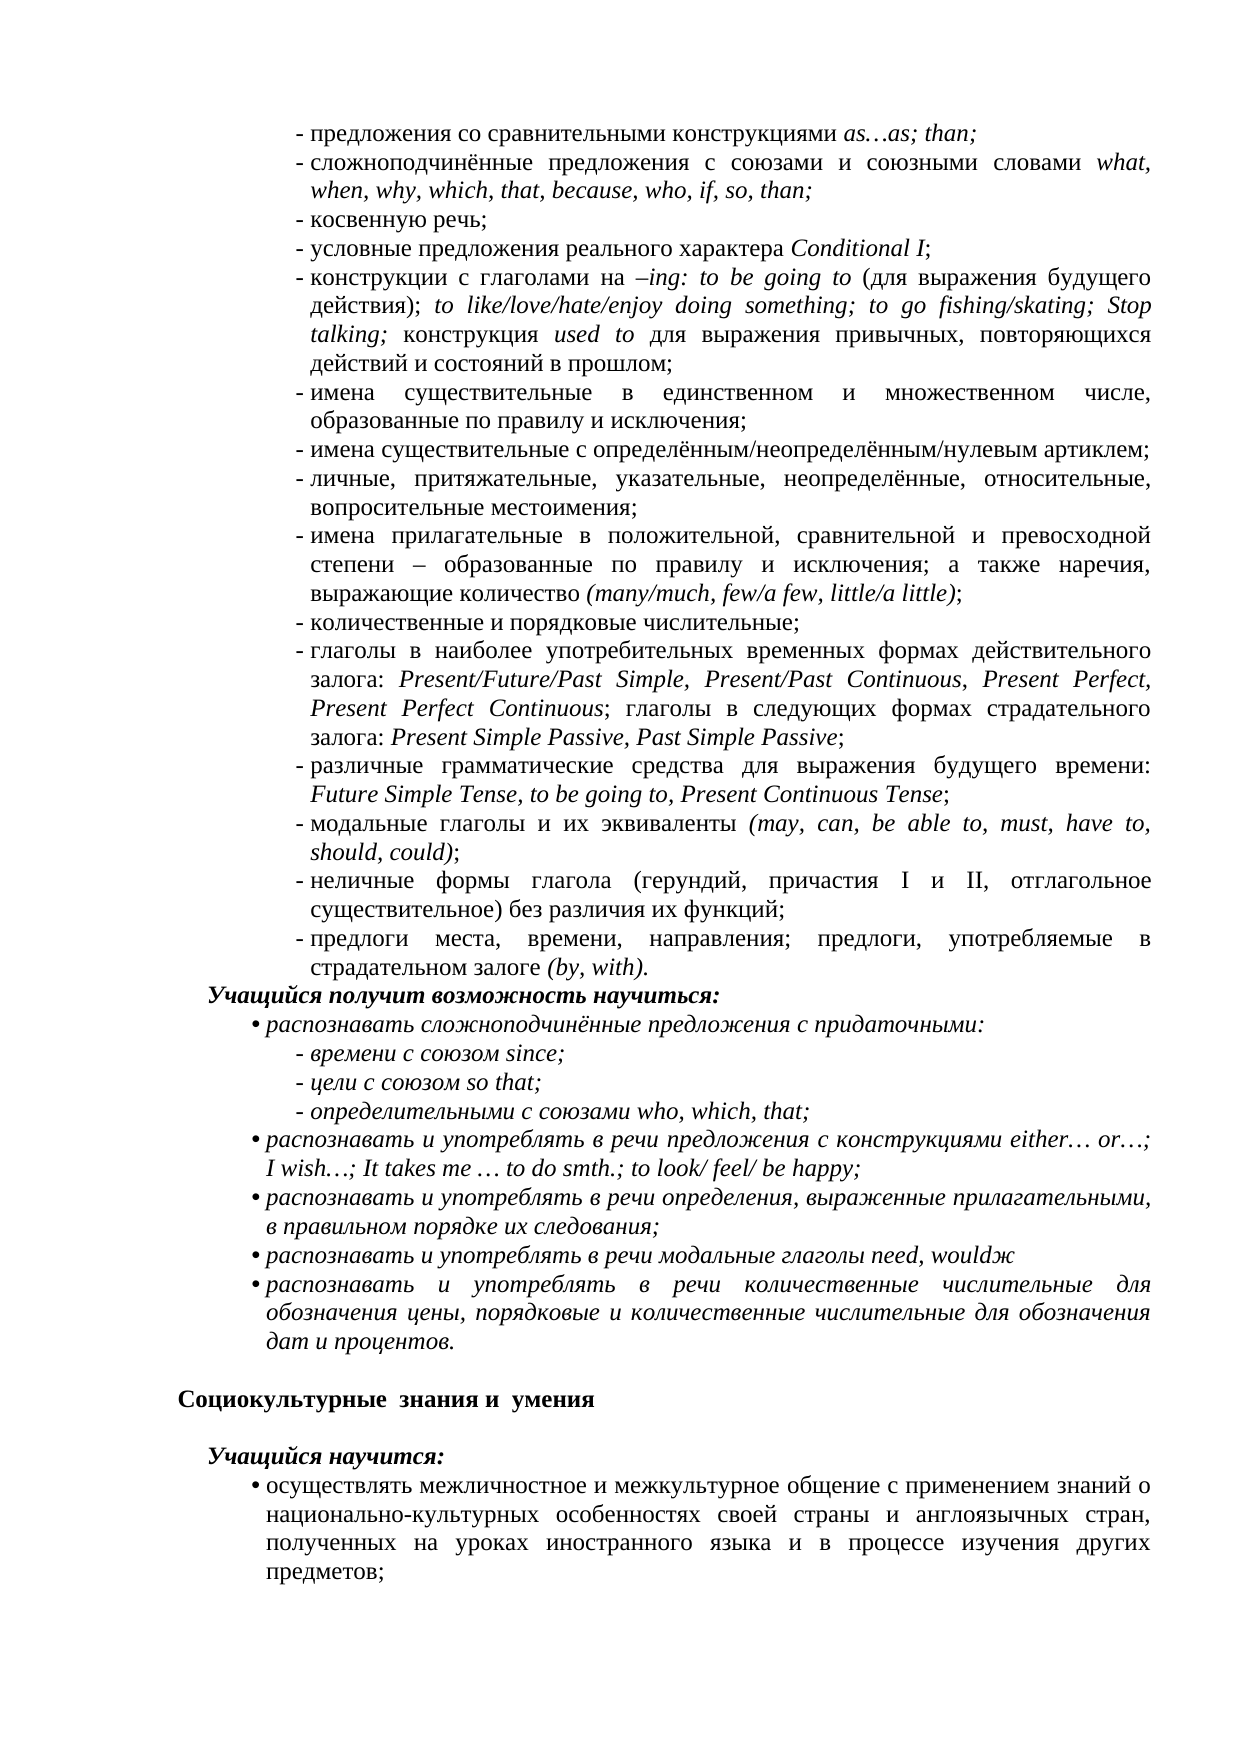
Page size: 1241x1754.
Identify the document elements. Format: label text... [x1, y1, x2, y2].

list осуществлять межличностное и межкультурное общение с применением знаний о национально-культурных особенностях своей страны и англоязычных стран, полученных на уроках иностранного языка и в процессе изучения других предметов; [251, 1470, 1152, 1585]
list модальные глаголы и их эквиваленты (may, саn, bе аblе to, must, have to, should, could); [295, 808, 1152, 866]
list количественные и порядковые числительные; [295, 607, 1152, 636]
list имена существительные в единственном и множественном числе, образованные по правилу и исключения; [295, 377, 1152, 434]
list предлоги места, времени, направления; предлоги, употребляемые в страдательном залоге (by, with). [295, 923, 1152, 981]
list времени с союзом since; [295, 1038, 1152, 1067]
text Учащийся получит возможность научиться: [177, 981, 1152, 1009]
list неличные формы глагола (герундий, причастия I и II, отглагольное существительное) без различия их функций; [295, 866, 1152, 923]
list условные предложения реального характера Conditional I; [295, 233, 1152, 262]
list распознавать и употреблять в речи предложения с конструкциями either… or…; I wish…; It takes me … to do smth.; to look/ feel/ be happy; [251, 1124, 1152, 1182]
list предложения со сравнительными конструкциями as…as; than; [295, 118, 1152, 147]
list конструкции с глаголами на –ing: to be going to (для выражения будущего действия); to like/love/hate/enjoy doing something; to go fishing/skating; Stop talking; конструкция used to для выражения привычных, повторяющихся действий и состояний в прошлом; [295, 262, 1152, 377]
list распознавать и употреблять в речи определения, выраженные прилагательными, в правильном порядке их следования; [251, 1182, 1152, 1240]
list глаголы в наиболее употребительных временных формах действительного залога: Present/Future/Past Simple, Present/Past Continuous, Present Perfect, Present Perfect Continuous; глаголы в следующих формах страдательного залога: Present Simple Passive, Past Simple Passive; [295, 636, 1152, 751]
list различные грамматические средства для выражения будущего времени: Future Simple Tense, to bе going to, Present Continuous Tense; [295, 751, 1152, 808]
list сложноподчинённые предложения с союзами и союзными словами what, when, why, which, that, because, who, if, so, than; [295, 147, 1152, 204]
list определительными с союзами who, which, that; [295, 1096, 1152, 1124]
list имена прилагательные в положительной, сравнительной и превосходной степени – образованные по правилу и исключения; а также наречия, выражающие количество (many/much, few/a few, little/a little); [295, 521, 1152, 607]
list распознавать и употреблять в речи количественные числительные для обозначения цены, порядковые и количественные числительные для обозначения дат и процентов. [251, 1268, 1152, 1355]
list личные, притяжательные, указательные, неопределённые, относительные, вопросительные местоимения; [295, 463, 1152, 521]
list цели с союзом so that; [295, 1067, 1152, 1096]
list косвенную речь; [295, 204, 1152, 233]
subtitle Социокультурные знания и умения [177, 1384, 1152, 1412]
text Учащийся научится: [177, 1441, 1152, 1470]
list имена существительные с определённым/неопределённым/нулевым артиклем; [295, 434, 1152, 463]
list распознавать сложноподчинённые предложения с придаточными: [251, 1009, 1152, 1038]
list распознавать и употреблять в речи модальные глаголы need, wouldж [251, 1240, 1152, 1268]
